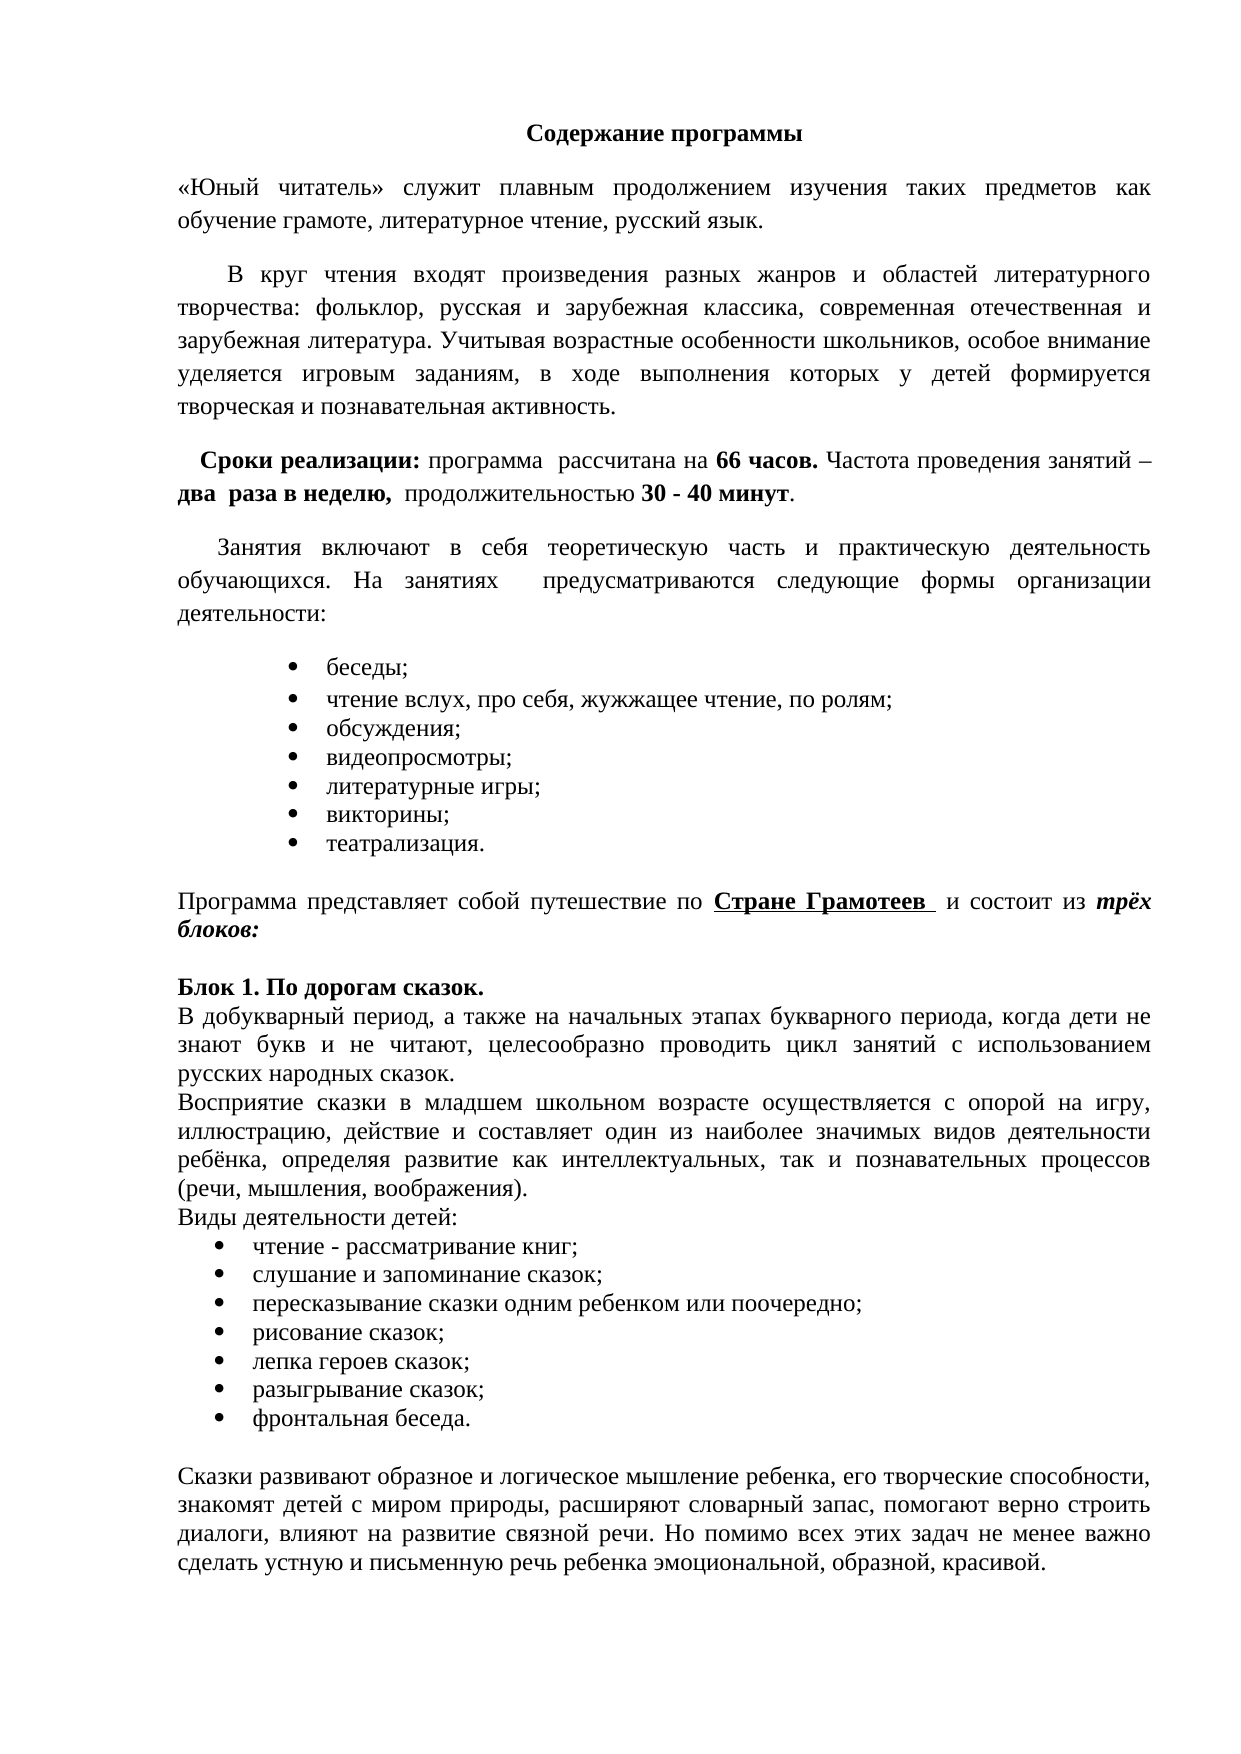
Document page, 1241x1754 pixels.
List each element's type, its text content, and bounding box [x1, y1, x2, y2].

list обсуждения; [288, 713, 1152, 742]
list лепка героев сказок; [215, 1346, 1152, 1374]
text Содержание программы [177, 118, 1152, 147]
text Программа представляет собой путешествие по Стране Грамотеев и состоит из трёх блоков: [177, 886, 1152, 943]
list беседы; [288, 652, 1152, 680]
list театрализация. [288, 828, 1152, 857]
text Занятия включают в себя теоретическую часть и практическую деятельность обучающихся. На занятиях предусматриваются следующие формы организации деятельности: [177, 532, 1152, 626]
text Виды деятельности детей: [177, 1202, 1152, 1231]
list чтение вслух, про себя, жужжащее чтение, по ролям; [288, 684, 1152, 713]
text Сказки развивают образное и логическое мышление ребенка, его творческие способности, знакомят детей с миром природы, расширяют словарный запас, помогают верно строить диалоги, влияют на развитие связной речи. Но помимо всех этих задач не менее важно сделать устную и письменную речь ребенка эмоциональной, образной, красивой. [177, 1461, 1152, 1576]
list видеопросмотры; [288, 742, 1152, 771]
text В добукварный период, а также на начальных этапах букварного периода, когда дети не знают букв и не читают, целесообразно проводить цикл занятий с использованием русских народных сказок. [177, 1001, 1152, 1087]
list рисование сказок; [215, 1317, 1152, 1346]
text Блок 1. По дорогам сказок. [177, 972, 1152, 1001]
list слушание и запоминание сказок; [215, 1259, 1152, 1288]
text В круг чтения входят произведения разных жанров и областей литературного творчества: фольклор, русская и зарубежная классика, современная отечественная и зарубежная литература. Учитывая возрастные особенности школьников, особое внимание уделяется игровым заданиям, в ходе выполнения которых у детей формируется творческая и познавательная активность. [177, 259, 1152, 420]
text «Юный читатель» служит плавным продолжением изучения таких предметов как обучение грамоте, литературное чтение, русский язык. [177, 172, 1152, 234]
list разыгрывание сказок; [215, 1374, 1152, 1403]
text Восприятие сказки в младшем школьном возрасте осуществляется с опорой на игру, иллюстрацию, действие и составляет один из наиболее значимых видов деятельности ребёнка, определяя развитие как интеллектуальных, так и познавательных процессов (речи, мышления, воображения). [177, 1087, 1152, 1202]
list фронтальная беседа. [215, 1403, 1152, 1432]
list викторины; [288, 799, 1152, 828]
list литературные игры; [288, 771, 1152, 799]
list чтение - рассматривание книг; [215, 1231, 1152, 1259]
text Сроки реализации: программа рассчитана на 66 часов. Частота проведения занятий – два раза в неделю, продолжительностью 30 - 40 минут. [177, 445, 1152, 507]
list пересказывание сказки одним ребенком или поочередно; [215, 1288, 1152, 1317]
